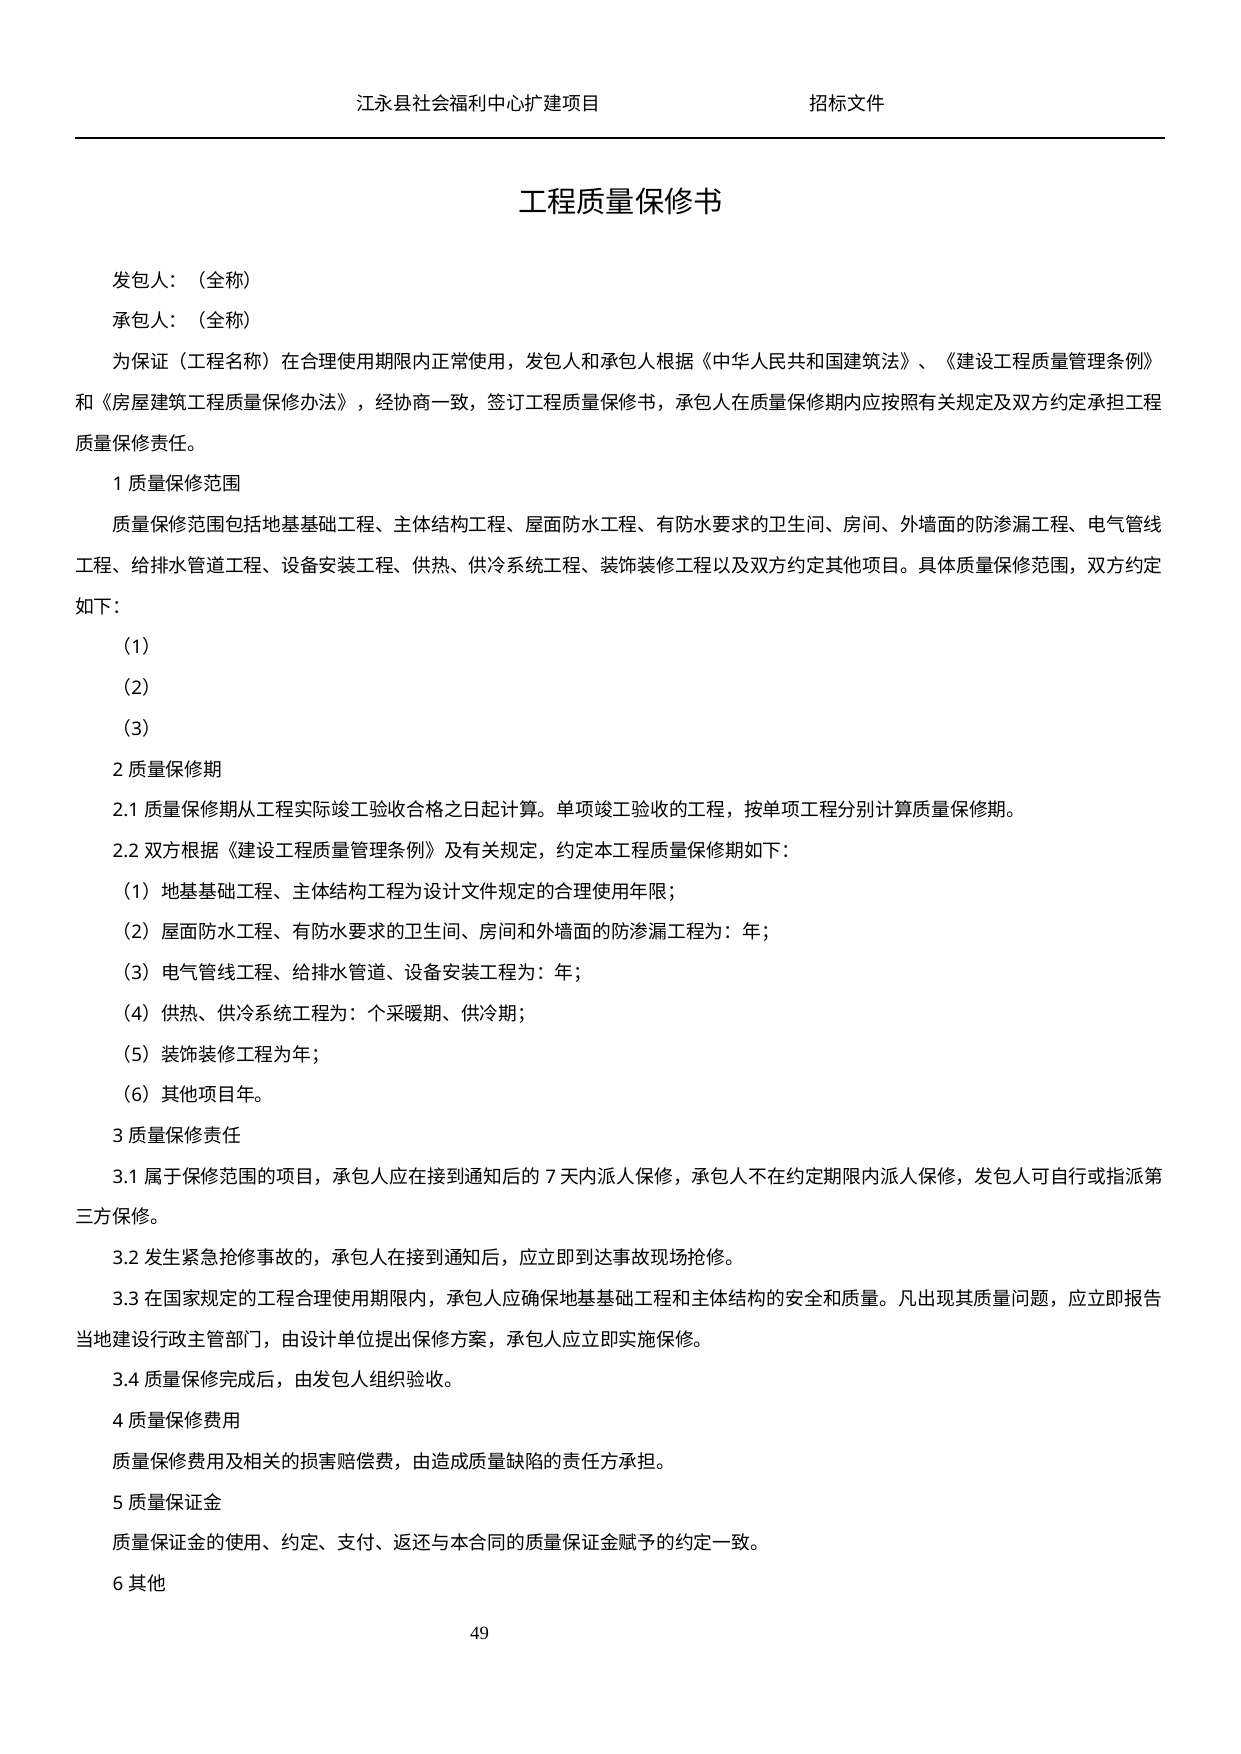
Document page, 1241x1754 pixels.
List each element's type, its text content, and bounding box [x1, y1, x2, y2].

text 3.3 在国家规定的工程合理使用期限内，承包人应确保地基基础工程和主体结构的安全和质量。凡出现其质量问题，应立即报告当地建设行政主管部门，由设计单位提出保修方案，承包人应立即实施保修。 [75, 1284, 1165, 1352]
text （1） [75, 632, 1165, 659]
text 发包人：（全称） [75, 265, 1165, 293]
text 2.2 双方根据《建设工程质量管理条例》及有关规定，约定本工程质量保修期如下： [75, 836, 1165, 863]
text 承包人：（全称） [75, 306, 1165, 333]
text 2.1 质量保修期从工程实际竣工验收合格之日起计算。单项竣工验收的工程，按单项工程分别计算质量保修期。 [75, 795, 1165, 822]
text （1）地基基础工程、主体结构工程为设计文件规定的合理使用年限； [75, 876, 1165, 903]
text 质量保证金的使用、约定、支付、返还与本合同的质量保证金赋予的约定一致。 [75, 1528, 1165, 1555]
text 6 其他 [75, 1569, 1165, 1596]
text （3）电气管线工程、给排水管道、设备安装工程为：年； [75, 958, 1165, 985]
text （2）屋面防水工程、有防水要求的卫生间、房间和外墙面的防渗漏工程为：年； [75, 917, 1165, 944]
text （4）供热、供冷系统工程为：个采暖期、供冷期； [75, 998, 1165, 1026]
text 为保证（工程名称）在合理使用期限内正常使用，发包人和承包人根据《中华人民共和国建筑法》、《建设工程质量管理条例》和《房屋建筑工程质量保修办法》，经协商一致，签订工程质量保修书，承包人在质量保修期内应按照有关规定及双方约定承担工程质量保修责任。 [75, 347, 1165, 456]
text 5 质量保证金 [75, 1487, 1165, 1514]
text （2） [75, 673, 1165, 700]
text 3 质量保修责任 [75, 1121, 1165, 1148]
text 质量保修范围包括地基基础工程、主体结构工程、屋面防水工程、有防水要求的卫生间、房间、外墙面的防渗漏工程、电气管线工程、给排水管道工程、设备安装工程、供热、供冷系统工程、装饰装修工程以及双方约定其他项目。具体质量保修范围，双方约定如下： [75, 510, 1165, 618]
text 4 质量保修费用 [75, 1406, 1165, 1433]
text 质量保修费用及相关的损害赔偿费，由造成质量缺陷的责任方承担。 [75, 1447, 1165, 1474]
text 3.4 质量保修完成后，由发包人组织验收。 [75, 1365, 1165, 1392]
text （6）其他项目年。 [75, 1080, 1165, 1107]
text 3.2 发生紧急抢修事故的，承包人在接到通知后，应立即到达事故现场抢修。 [75, 1243, 1165, 1270]
text 2 质量保修期 [75, 754, 1165, 781]
text （5）装饰装修工程为年； [75, 1039, 1165, 1066]
text 工程质量保修书 [75, 172, 1165, 222]
text （3） [75, 713, 1165, 741]
text 3.1 属于保修范围的项目，承包人应在接到通知后的7天内派人保修，承包人不在约定期限内派人保修，发包人可自行或指派第三方保修。 [75, 1161, 1165, 1229]
text 1 质量保修范围 [75, 469, 1165, 496]
